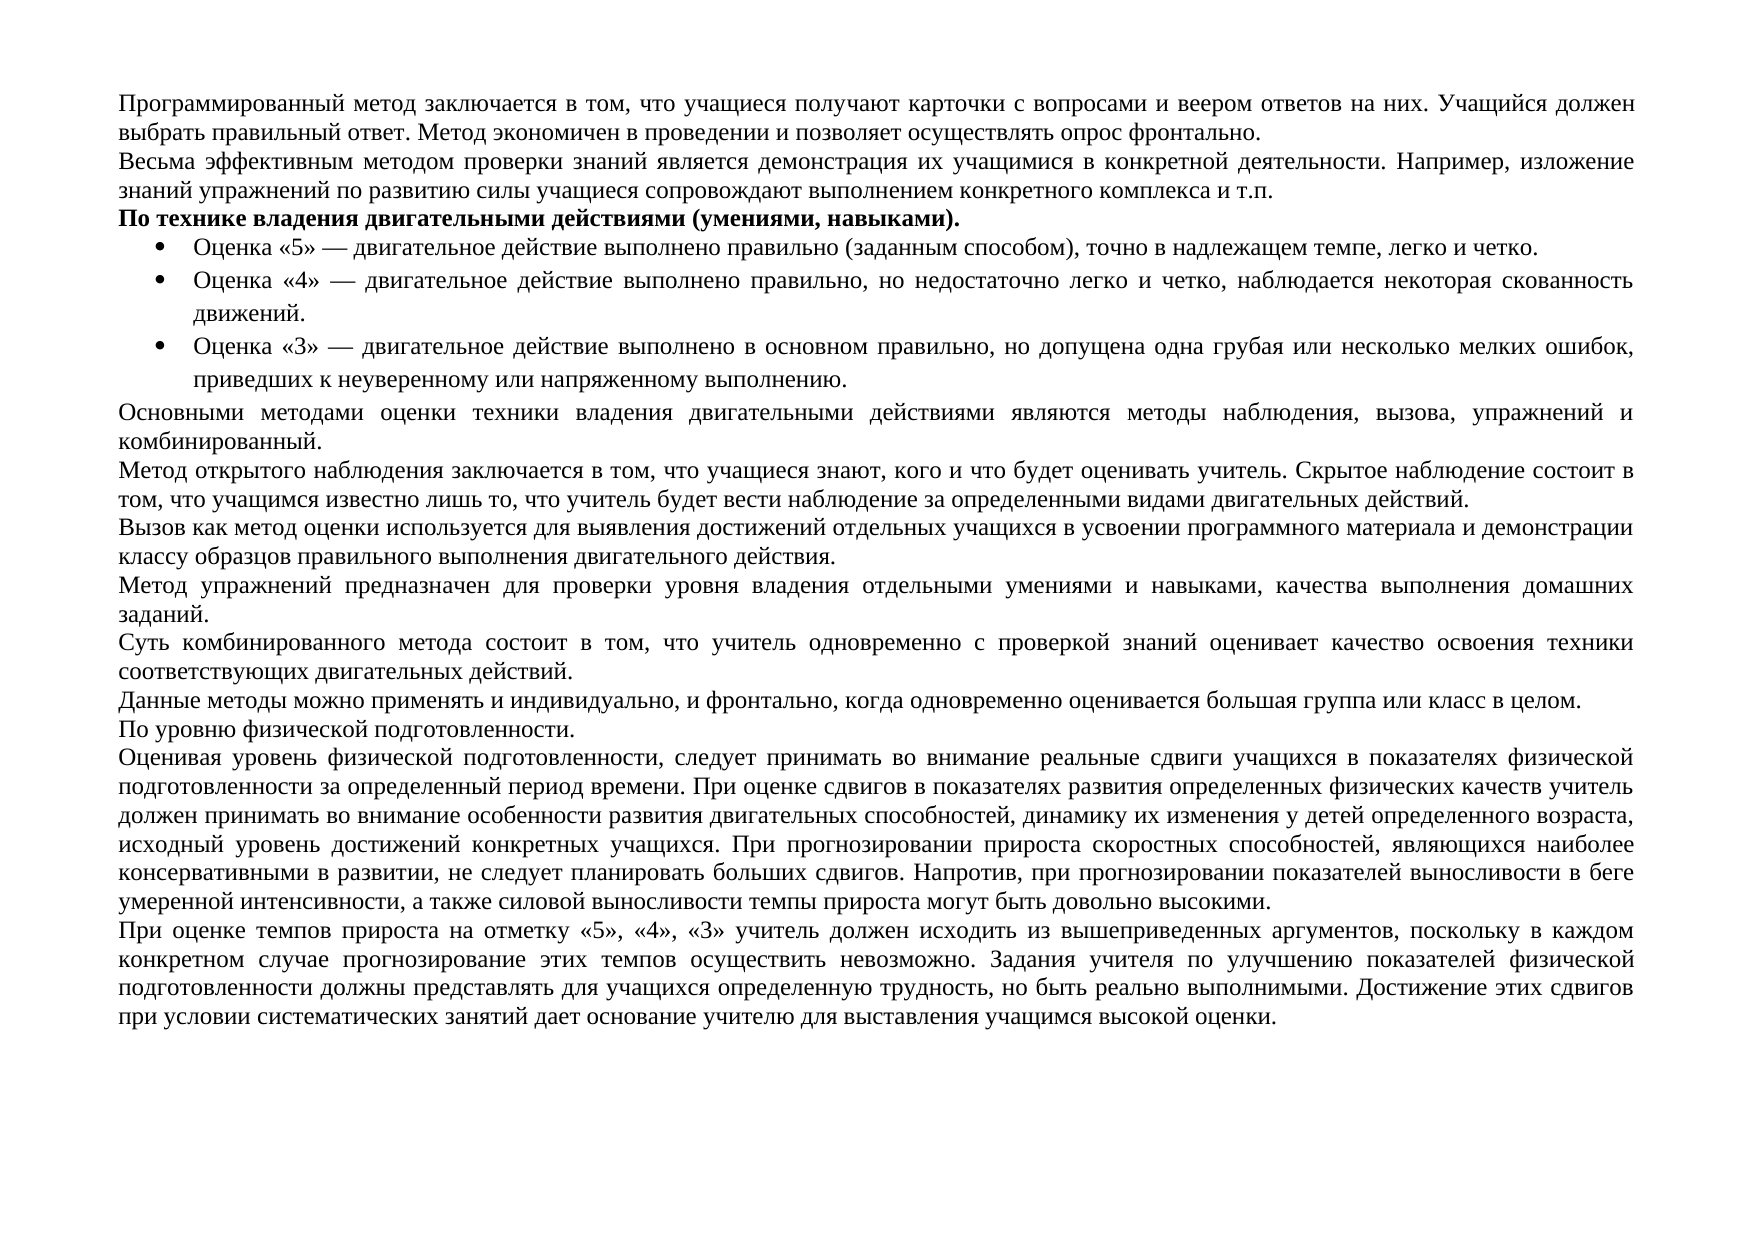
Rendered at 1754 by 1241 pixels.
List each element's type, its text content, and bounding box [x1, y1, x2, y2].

text По уровню физической подготовленности. [118, 714, 1636, 742]
list Оценка «4» — двигательное действие выполнено правильно, но недостаточно легко и четко, наблюдается некоторая скованность движений. [156, 265, 1636, 327]
text Вызов как метод оценки используется для выявления достижений отдельных учащихся в усвоении программного материала и демонстрации классу образцов правильного выполнения двигательного действия. [118, 512, 1636, 570]
text Программированный метод заключается в том, что учащиеся получают карточки с вопросами и веером ответов на них. Учащийся должен выбрать правильный ответ. Метод экономичен в проведении и позволяет осуществлять опрос фронтально. [118, 88, 1636, 146]
list Оценка «3» — двигательное действие выполнено в основном правильно, но допущена одна грубая или несколько мелких ошибок, приведших к неуверенному или напряженному выполнению. [156, 331, 1636, 393]
list Оценка «5» — двигательное действие выполнено правильно (заданным способом), точно в надлежащем темпе, легко и четко. [156, 232, 1636, 261]
text Оценивая уровень физической подготовленности, следует принимать во внимание реальные сдвиги учащихся в показателях физической подготовленности за определенный период времени. При оценке сдвигов в показателях развития определенных физических качеств учитель должен принимать во внимание особенности развития двигательных способностей, динамику их изменения у детей определенного возраста, исходный уровень достижений конкретных учащихся. При прогнозировании прироста скоростных способностей, являющихся наиболее консервативными в развитии, не следует планировать больших сдвигов. Напротив, при прогнозировании показателей выносливости в беге умеренной интенсивности, а также силовой выносливости темпы прироста могут быть довольно высокими. [118, 742, 1636, 915]
text Основными методами оценки техники владения двигательными действиями являются методы наблюдения, вызова, упражнений и комбинированный. [118, 397, 1636, 455]
text Данные методы можно применять и индивидуально, и фронтально, когда одновременно оценивается большая группа или класс в целом. [118, 685, 1636, 714]
text Суть комбинированного метода состоит в том, что учитель одновременно с проверкой знаний оценивает качество освоения техники соответствующих двигательных действий. [118, 627, 1636, 685]
text Весьма эффективным методом проверки знаний является демонстрация их учащимися в конкретной деятельности. Например, изложение знаний упражнений по развитию силы учащиеся сопровождают выполнением конкретного комплекса и т.п. [118, 146, 1636, 203]
text Метод упражнений предназначен для проверки уровня владения отдельными умениями и навыками, качества выполнения домашних заданий. [118, 570, 1636, 627]
text По технике владения двигательными действиями (умениями, навыками). [118, 203, 1636, 232]
text Метод открытого наблюдения заключается в том, что учащиеся знают, кого и что будет оценивать учитель. Скрытое наблюдение состоит в том, что учащимся известно лишь то, что учитель будет вести наблюдение за определенными видами двигательных действий. [118, 455, 1636, 512]
text При оценке темпов прироста на отметку «5», «4», «3» учитель должен исходить из вышеприведенных аргументов, поскольку в каждом конкретном случае прогнозирование этих темпов осуществить невозможно. Задания учителя по улучшению показателей физической подготовленности должны представлять для учащихся определенную трудность, но быть реально выполнимыми. Достижение этих сдвигов при условии систематических занятий дает основание учителю для выставления учащимся высокой оценки. [118, 915, 1636, 1030]
